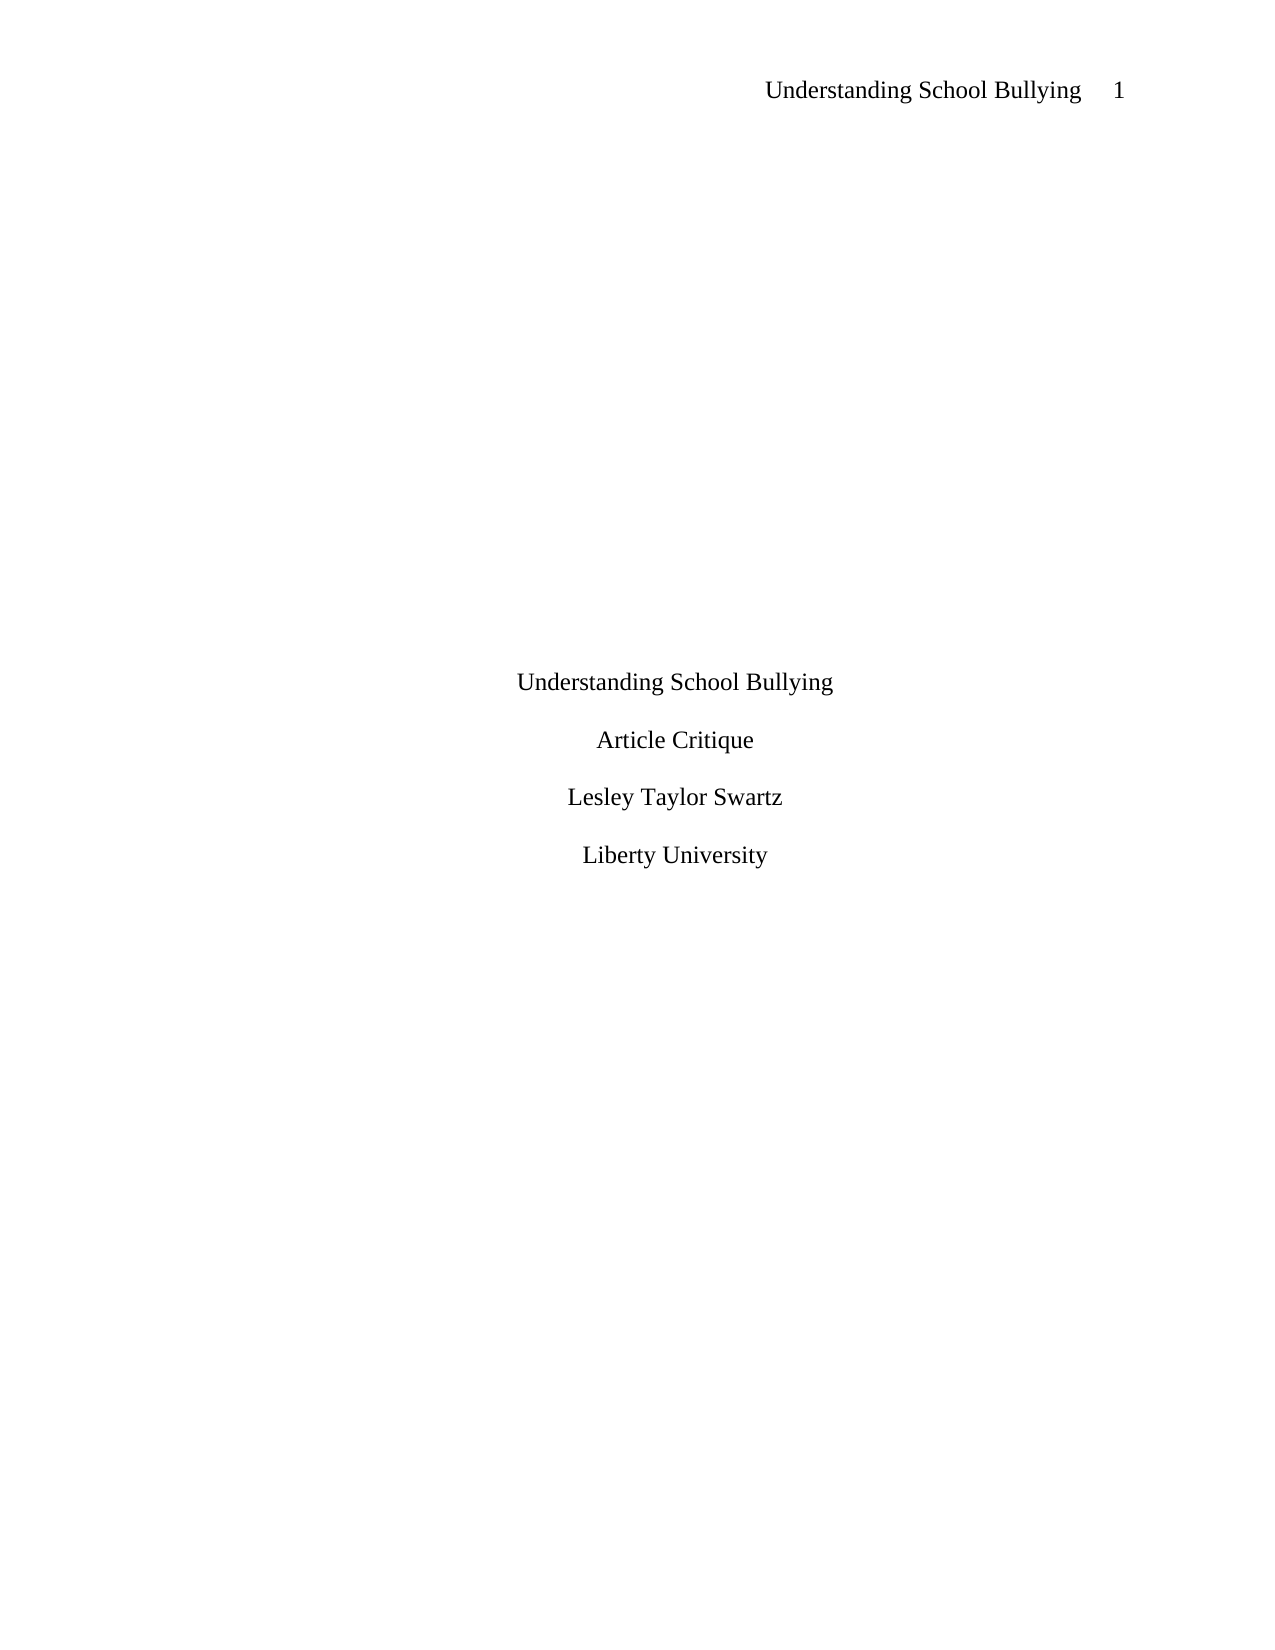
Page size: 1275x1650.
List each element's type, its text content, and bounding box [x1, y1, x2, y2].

text Understanding School Bullying [150, 667, 1125, 696]
text Liberty University [150, 840, 1125, 869]
text Article Critique [150, 725, 1125, 754]
text Lesley Taylor Swartz [150, 782, 1125, 811]
